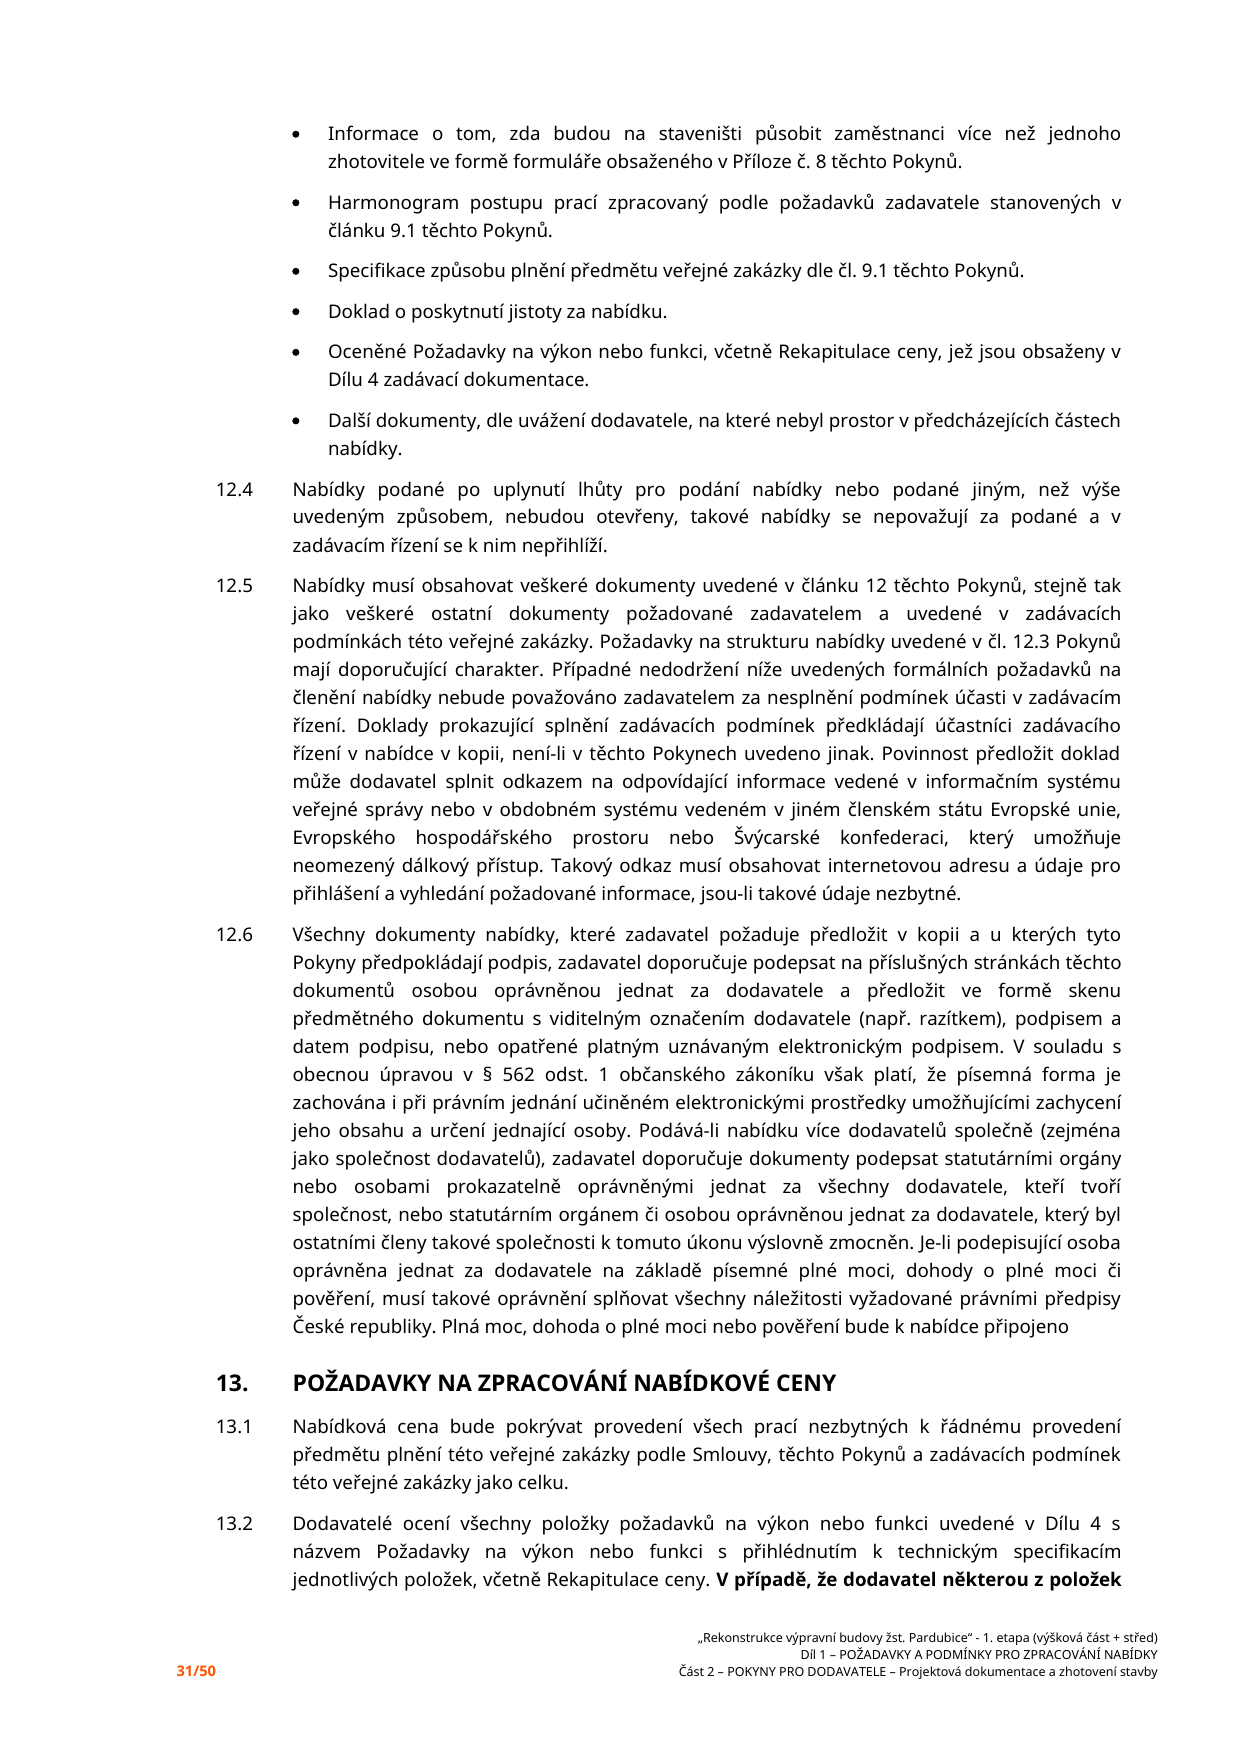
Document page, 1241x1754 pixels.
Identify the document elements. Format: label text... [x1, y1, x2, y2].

text Nabídková cena bude pokrývat provedení všech prací nezbytných k řádnému provedení předmětu plnění této veřejné zakázky podle Smlouvy, těchto Pokynů a zadávacích podmínek této veřejné zakázky jako celku. [216, 1413, 1122, 1495]
text Harmonogram postupu prací zpracovaný podle požadavků zadavatele stanovených v článku 9.1 těchto Pokynů. [292, 189, 1122, 243]
text Informace o tom, zda budou na staveništi působit zaměstnanci více než jednoho zhotovitele ve formě formuláře obsaženého v Příloze č. 8 těchto Pokynů. [292, 121, 1122, 174]
text Všechny dokumenty nabídky, které zadavatel požaduje předložit v kopii a u kterých tyto Pokyny předpokládají podpis, zadavatel doporučuje podepsat na příslušných stránkách těchto dokumentů osobou oprávněnou jednat za dodavatele a předložit ve formě skenu předmětného dokumentu s viditelným označením dodavatele (např. razítkem), podpisem a datem podpisu, nebo opatřené platným uznávaným elektronickým podpisem. V souladu s obecnou úpravou v § 562 odst. 1 občanského zákoníku však platí, že písemná forma je zachována i při právním jednání učiněném elektronickými prostředky umožňujícími zachycení jeho obsahu a určení jednající osoby. Podává-li nabídku více dodavatelů společně (zejména jako společnost dodavatelů), zadavatel doporučuje dokumenty podepsat statutárními orgány nebo osobami prokazatelně oprávněnými jednat za všechny dodavatele, kteří tvoří společnost, nebo statutárním orgánem či osobou oprávněnou jednat za dodavatele, který byl ostatními členy takové společnosti k tomuto úkonu výslovně zmocněn. Je-li podepisující osoba oprávněna jednat za dodavatele na základě písemné plné moci, dohody o plné moci či pověření, musí takové oprávnění splňovat všechny náležitosti vyžadované právními předpisy České republiky. Plná moc, dohoda o plné moci nebo pověření bude k nabídce připojeno [216, 921, 1122, 1339]
text Oceněné Požadavky na výkon nebo funkci, včetně Rekapitulace ceny, jež jsou obsaženy v Dílu 4 zadávací dokumentace. [292, 339, 1122, 392]
text Nabídky musí obsahovat veškeré dokumenty uvedené v článku 12 těchto Pokynů, stejně tak jako veškeré ostatní dokumenty požadované zadavatelem a uvedené v zadávacích podmínkách této veřejné zakázky. Požadavky na strukturu nabídky uvedené v čl. 12.3 Pokynů mají doporučující charakter. Případné nedodržení níže uvedených formálních požadavků na členění nabídky nebude považováno zadavatelem za nesplnění podmínek účasti v zadávacím řízení. Doklady prokazující splnění zadávacích podmínek předkládají účastníci zadávacího řízení v nabídce v kopii, není-li v těchto Pokynech uvedeno jinak. Povinnost předložit doklad může dodavatel splnit odkazem na odpovídající informace vedené v informačním systému veřejné správy nebo v obdobném systému vedeném v jiném členském státu Evropské unie, Evropského hospodářského prostoru nebo Švýcarské konfederaci, který umožňuje neomezený dálkový přístup. Takový odkaz musí obsahovat internetovou adresu a údaje pro přihlášení a vyhledání požadované informace, jsou-li takové údaje nezbytné. [216, 572, 1122, 906]
text Doklad o poskytnutí jistoty za nabídku. [292, 298, 1122, 324]
text Specifikace způsobu plnění předmětu veřejné zakázky dle čl. 9.1 těchto Pokynů. [292, 258, 1122, 283]
text Další dokumenty, dle uvážení dodavatele, na které nebyl prostor v předcházejících částech nabídky. [292, 407, 1122, 461]
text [216, 1510, 1122, 1591]
text POŽADAVKY NA ZPRACOVÁNÍ NABÍDKOVÉ CENY [216, 1366, 1122, 1398]
text Nabídky podané po uplynutí lhůty pro podání nabídky nebo podané jiným, než výše uvedeným způsobem, nebudou otevřeny, takové nabídky se nepovažují za podané a v zadávacím řízení se k nim nepřihlíží. [216, 476, 1122, 557]
